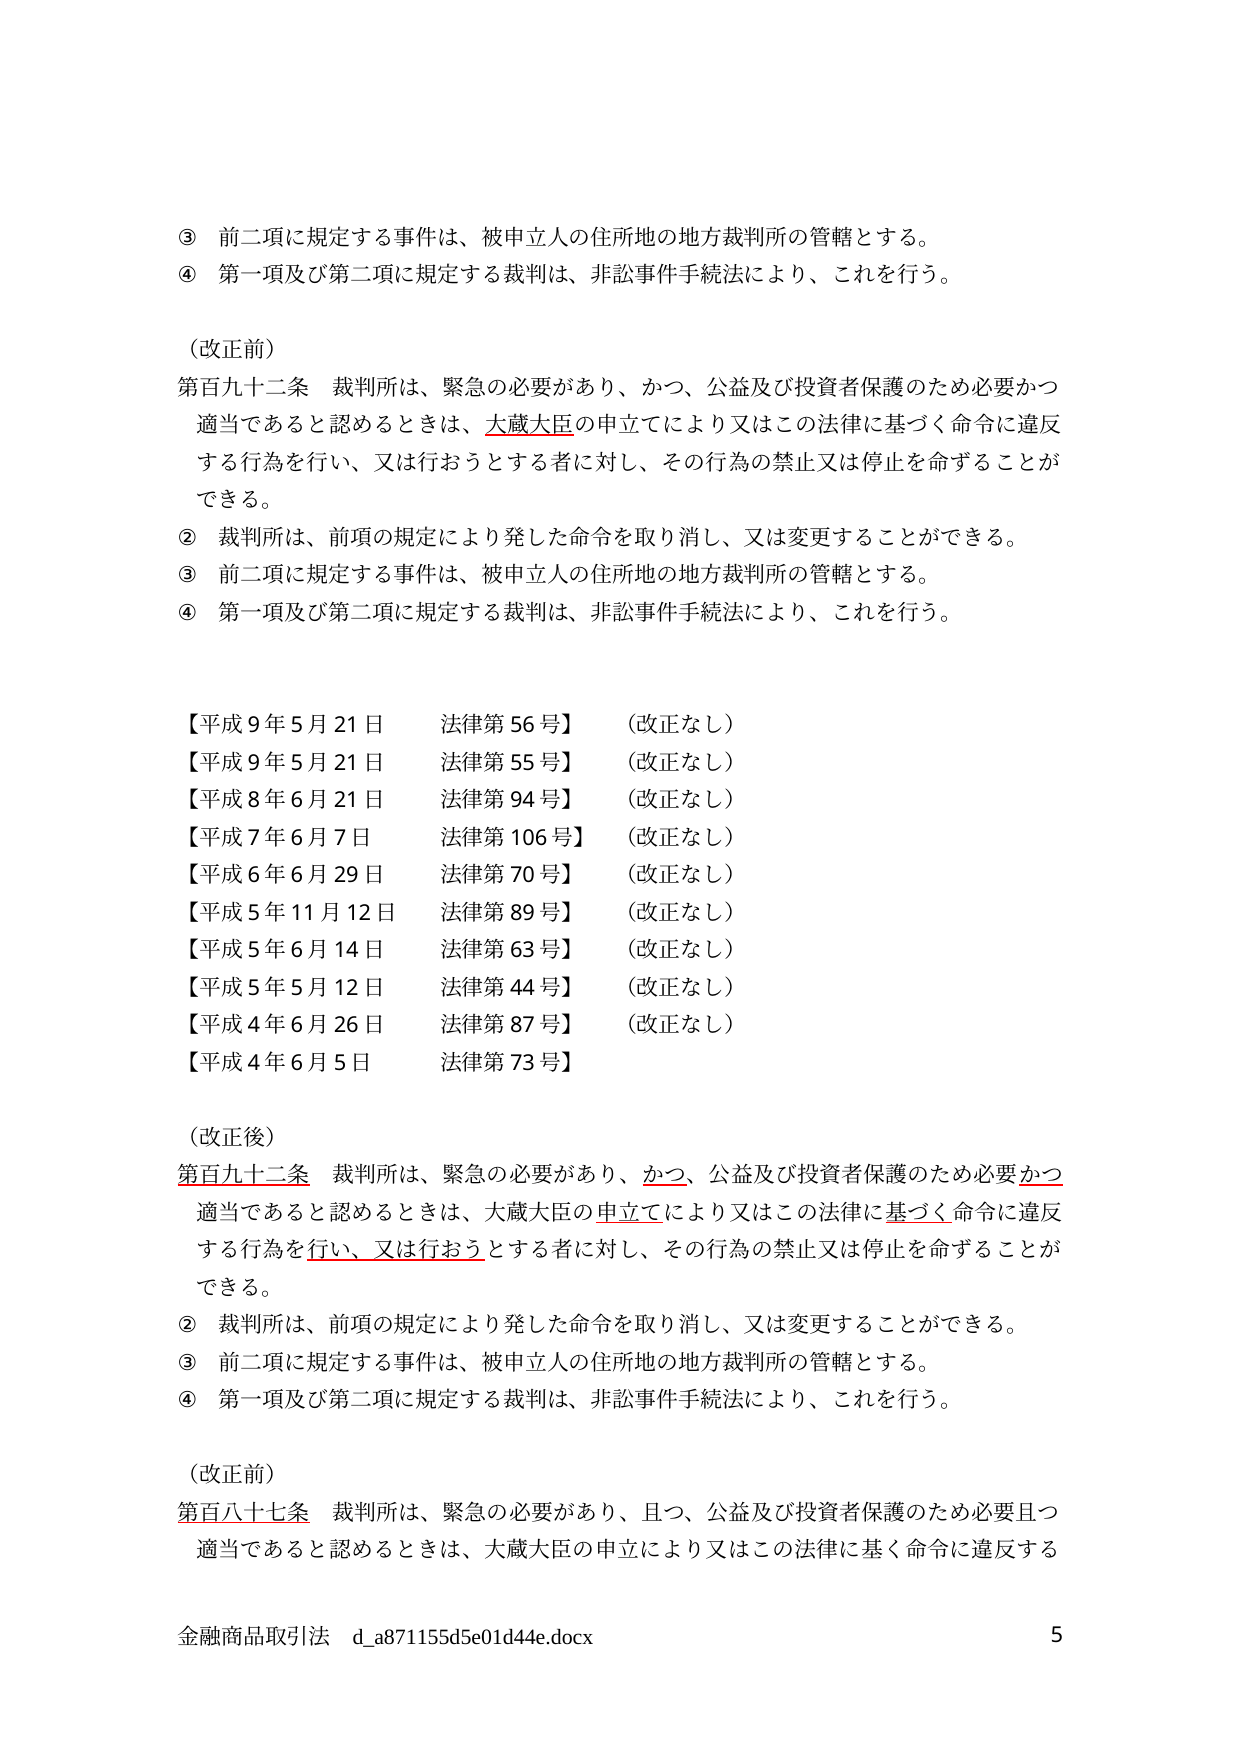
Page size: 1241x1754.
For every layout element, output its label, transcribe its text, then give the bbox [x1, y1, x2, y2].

text ④ 第一項及び第二項に規定する裁判は、非訟事件手続法により、これを行う。 [177, 254, 1063, 292]
text ④ 第一項及び第二項に規定する裁判は、非訟事件手続法により、これを行う。 [177, 592, 1063, 629]
text （改正前） [177, 329, 1063, 367]
text 【平成5年6月14日 法律第63号】 （改正なし） [177, 929, 1063, 967]
text （改正後） [177, 1117, 1063, 1154]
text ③ 前二項に規定する事件は、被申立人の住所地の地方裁判所の管轄とする。 [177, 217, 1063, 254]
text 第百九十二条 裁判所は、緊急の必要があり、かつ、公益及び投資者保護のため必要かつ適当であると認めるときは、大蔵大臣の申立てにより又はこの法律に基づく命令に違反する行為を行い、又は行おうとする者に対し、その行為の禁止又は停止を命ずることができる。 [177, 367, 1063, 517]
text ③ 前二項に規定する事件は、被申立人の住所地の地方裁判所の管轄とする。 [177, 1342, 1063, 1379]
text ② 裁判所は、前項の規定により発した命令を取り消し、又は変更することができる。 [177, 517, 1063, 554]
text 第百九十二条 裁判所は、緊急の必要があり、かつ、公益及び投資者保護のため必要かつ適当であると認めるときは、大蔵大臣の申立てにより又はこの法律に基づく命令に違反する行為を行い、又は行おうとする者に対し、その行為の禁止又は停止を命ずることができる。 [177, 1154, 1063, 1304]
text ④ 第一項及び第二項に規定する裁判は、非訟事件手続法により、これを行う。 [177, 1379, 1063, 1417]
text 【平成9年5月21日 法律第55号】 （改正なし） [177, 742, 1063, 779]
text 【平成6年6月29日 法律第70号】 （改正なし） [177, 854, 1063, 892]
text ③ 前二項に規定する事件は、被申立人の住所地の地方裁判所の管轄とする。 [177, 554, 1063, 592]
text 【平成4年6月5日 法律第73号】 [177, 1042, 1063, 1079]
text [177, 1492, 1063, 1567]
text ② 裁判所は、前項の規定により発した命令を取り消し、又は変更することができる。 [177, 1304, 1063, 1342]
text （改正前） [177, 1454, 1063, 1492]
text 【平成9年5月21日 法律第56号】 （改正なし） [177, 704, 1063, 742]
text 【平成5年5月12日 法律第44号】 （改正なし） [177, 967, 1063, 1004]
text 【平成8年6月21日 法律第94号】 （改正なし） [177, 779, 1063, 817]
text 【平成5年11月12日 法律第89号】 （改正なし） [177, 892, 1063, 929]
text 【平成4年6月26日 法律第87号】 （改正なし） [177, 1004, 1063, 1042]
text 【平成7年6月7日 法律第106号】 （改正なし） [177, 817, 1063, 854]
